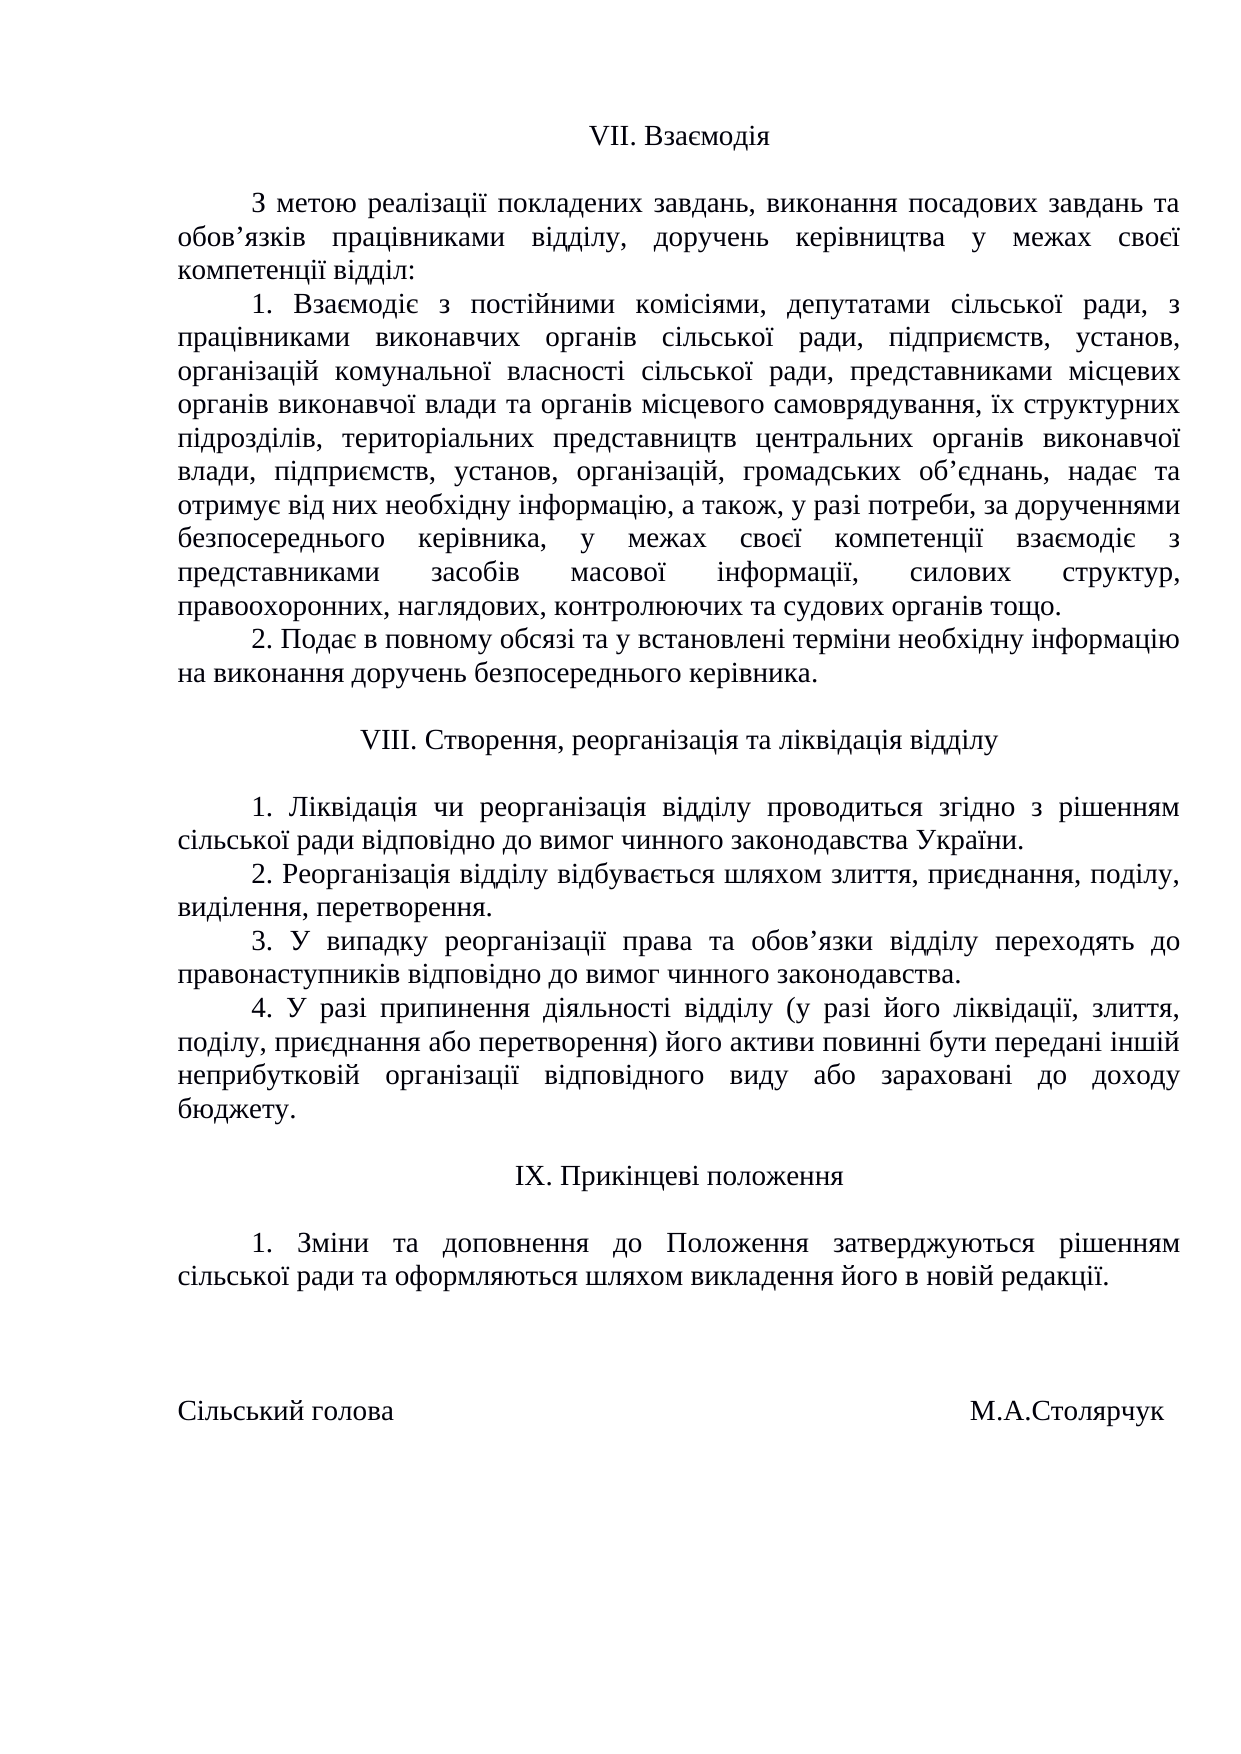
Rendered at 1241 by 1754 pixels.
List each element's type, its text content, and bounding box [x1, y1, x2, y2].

text 4. У разі припинення діяльності відділу (у разі його ліквідації, злиття, поділу, приєднання або перетворення) його активи повинні бути передані іншій неприбутковій організації відповідного виду або зараховані до доходу бюджету. [177, 990, 1181, 1124]
text 1. Зміни та доповнення до Положення затверджуються рішенням сільської ради та оформляються шляхом викладення його в новій редакції. [177, 1225, 1181, 1292]
text 3. У випадку реорганізації права та обов’язки відділу переходять до правонаступників відповідно до вимог чинного законодавства. [177, 923, 1181, 990]
text 2. Реорганізація відділу відбувається шляхом злиття, приєднання, поділу, виділення, перетворення. [177, 856, 1181, 923]
text VII. Взаємодія [177, 118, 1181, 152]
text Сільський голова М.А.Столярчук [177, 1393, 1181, 1426]
text VIII. Створення, реорганізація та ліквідація відділу [177, 722, 1181, 755]
text 1. Взаємодіє з постійними комісіями, депутатами сільської ради, з працівниками виконавчих органів сільської ради, підприємств, установ, організацій комунальної власності сільської ради, представниками місцевих органів виконавчої влади та органів місцевого самоврядування, їх структурних підрозділів, територіальних представництв центральних органів виконавчої влади, підприємств, установ, організацій, громадських об’єднань, надає та отримує від них необхідну інформацію, а також, у разі потреби, за дорученнями безпосереднього керівника, у межах своєї компетенції взаємодіє з представниками засобів масової інформації, силових структур, правоохоронних, наглядових, контролюючих та судових органів тощо. [177, 286, 1181, 621]
text 1. Ліквідація чи реорганізація відділу проводиться згідно з рішенням сільської ради відповідно до вимог чинного законодавства України. [177, 789, 1181, 856]
text З метою реалізації покладених завдань, виконання посадових завдань та обов’язків працівниками відділу, доручень керівництва у межах своєї компетенції відділ: [177, 185, 1181, 286]
text 2. Подає в повному обсязі та у встановлені терміни необхідну інформацію на виконання доручень безпосереднього керівника. [177, 621, 1181, 688]
text IX. Прикінцеві положення [177, 1158, 1181, 1191]
